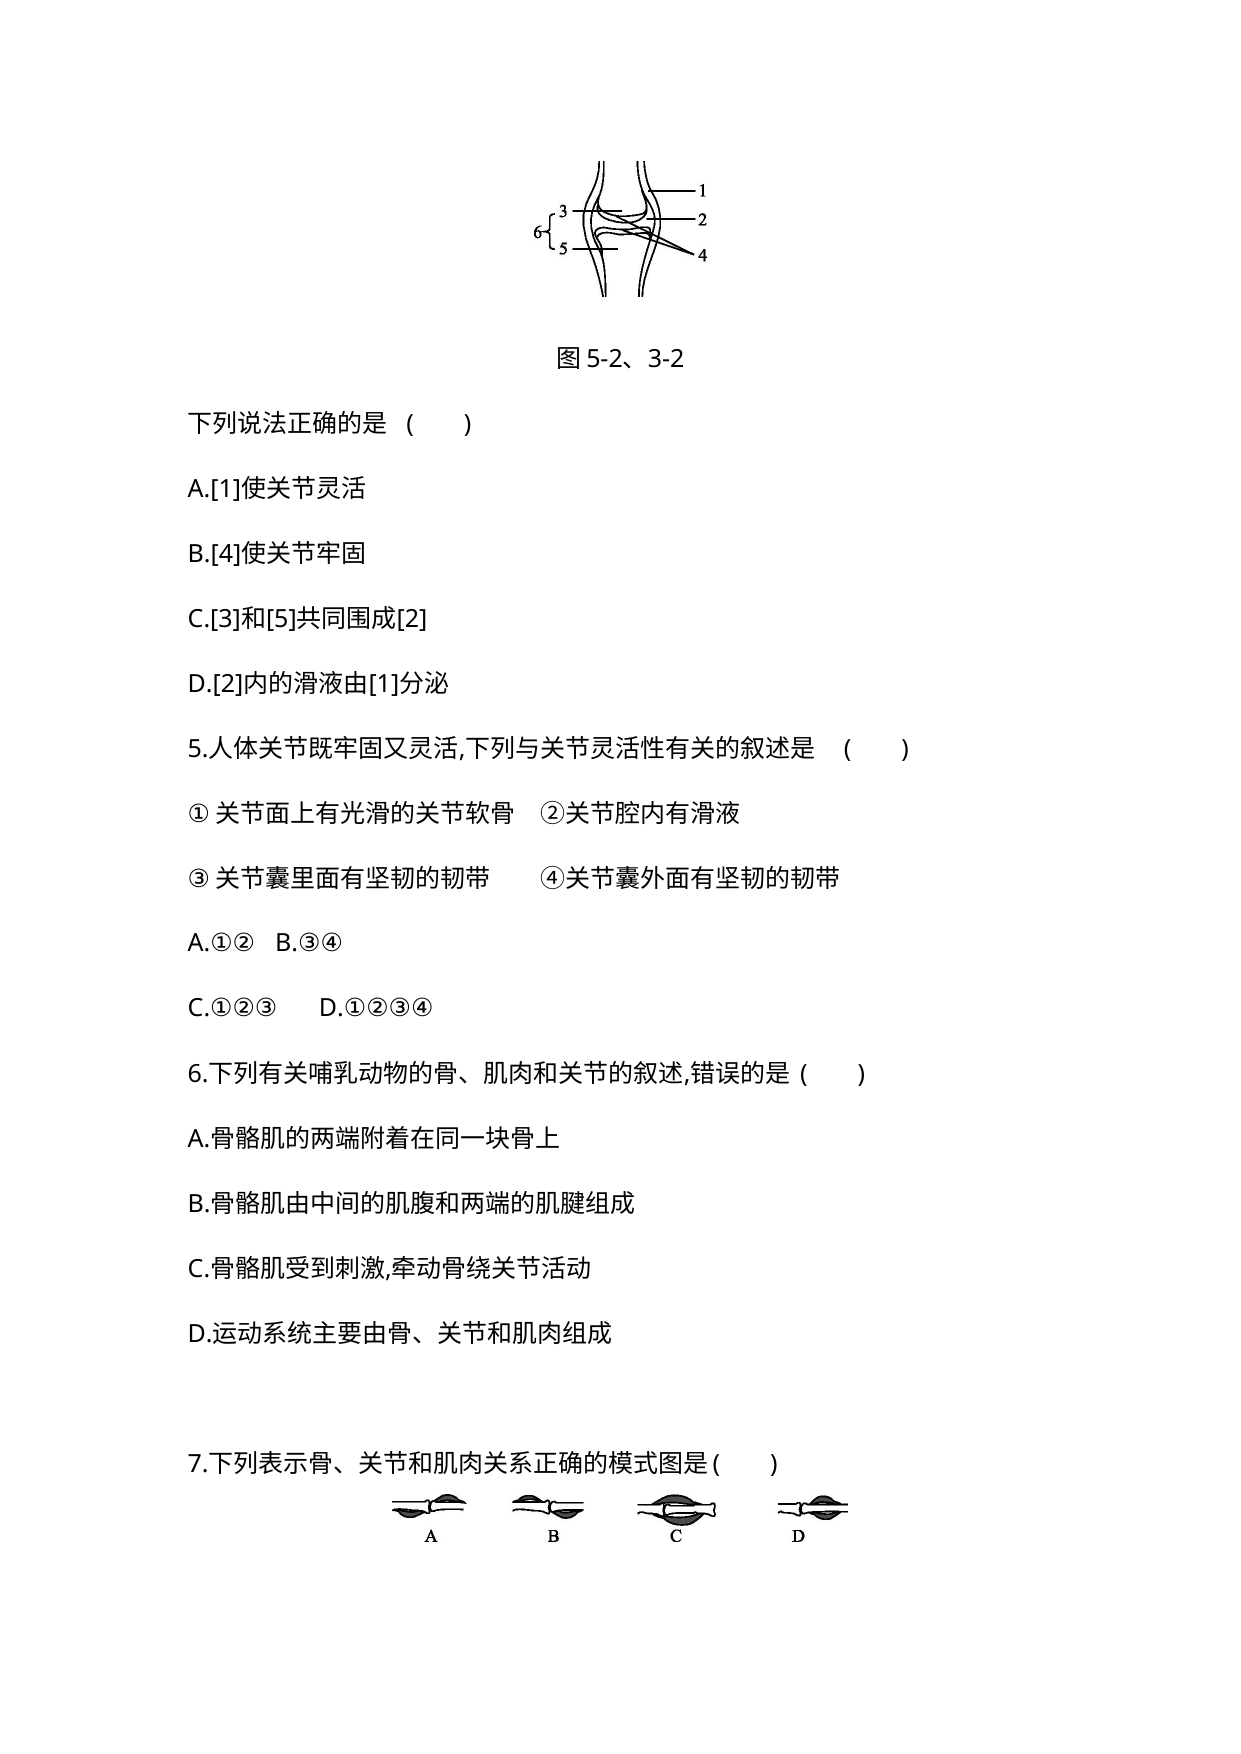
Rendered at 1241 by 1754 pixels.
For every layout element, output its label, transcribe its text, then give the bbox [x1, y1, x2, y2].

text C.骨骼肌受到刺激,牵动骨绕关节活动 [187, 1234, 1053, 1299]
text 6.下列有关哺乳动物的骨、肌肉和关节的叙述,错误的是 ( ) [187, 1039, 1053, 1104]
text C.①②③ D.①②③④ [187, 974, 1053, 1039]
text A.骨骼肌的两端附着在同一块骨上 [187, 1104, 1053, 1169]
text 图5-2、3-2 [187, 324, 1053, 389]
text ③关节囊里面有坚韧的韧带 ④关节囊外面有坚韧的韧带 [187, 844, 1053, 909]
text ①关节面上有光滑的关节软骨 ②关节腔内有滑液 [187, 779, 1053, 844]
text B.[4]使关节牢固 [187, 519, 1053, 584]
text 下列说法正确的是 ( ) [187, 389, 1053, 454]
text B.骨骼肌由中间的肌腹和两端的肌腱组成 [187, 1169, 1053, 1234]
picture [534, 161, 707, 297]
text D.[2]内的滑液由[1]分泌 [187, 649, 1053, 714]
text 7.下列表示骨、关节和肌肉关系正确的模式图是 ( ) [187, 1429, 1053, 1494]
text C.[3]和[5]共同围成[2] [187, 584, 1053, 649]
picture [392, 1494, 848, 1542]
text A.[1]使关节灵活 [187, 454, 1053, 519]
text 5.人体关节既牢固又灵活,下列与关节灵活性有关的叙述是 ( ) [187, 714, 1053, 779]
text D.运动系统主要由骨、关节和肌肉组成 [187, 1299, 1053, 1364]
text A.①② B.③④ [187, 909, 1053, 974]
